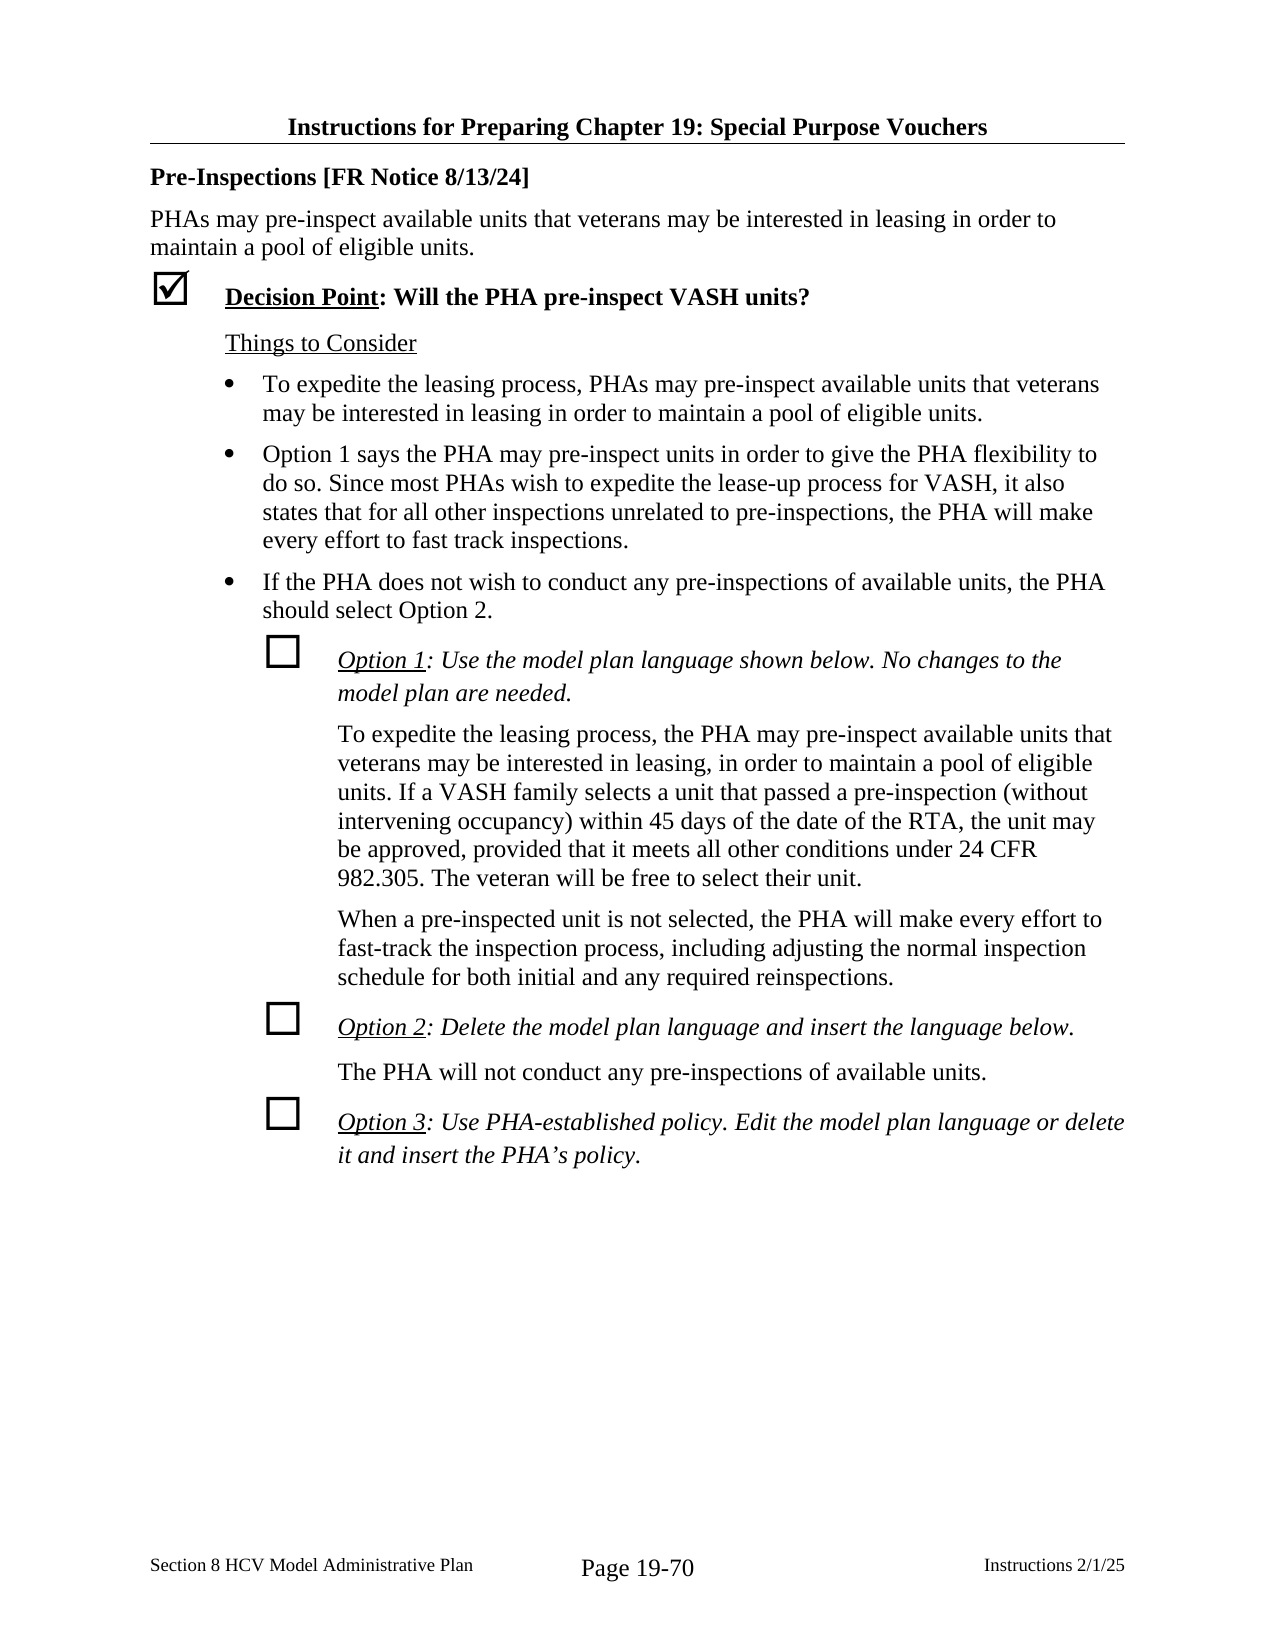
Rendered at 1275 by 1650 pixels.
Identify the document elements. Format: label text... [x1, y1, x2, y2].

text Things to Consider [225, 328, 1125, 357]
text Decision Point: Will the PHA pre-inspect VASH units? [150, 274, 1125, 315]
text When a pre-inspected unit is not selected, the PHA will make every effort to fast-track the inspection process, including adjusting the normal inspection schedule for both initial and any required reinspections. [337, 904, 1125, 991]
list If the PHA does not wish to conduct any pre-inspections of available units, the PHA should select Option 2. [225, 567, 1125, 624]
text Option 2: Delete the model plan language and insert the language below. [262, 1003, 1125, 1045]
text Pre-Inspections [FR Notice 8/13/24] [150, 162, 1125, 191]
text PHAs may pre-inspect available units that veterans may be interested in leasing in order to maintain a pool of eligible units. [150, 204, 1125, 261]
text The PHA will not conduct any pre-inspections of available units. [337, 1057, 1125, 1086]
text Option 3: Use PHA-established policy. Edit the model plan language or delete it and insert the PHA’s policy. [262, 1099, 1125, 1169]
list To expedite the leasing process, PHAs may pre-inspect available units that veterans may be interested in leasing in order to maintain a pool of eligible units. [225, 369, 1125, 427]
text Option 1: Use the model plan language shown below. No changes to the model plan are needed. [262, 637, 1125, 707]
list Option 1 says the PHA may pre-inspect units in order to give the PHA flexibility to do so. Since most PHAs wish to expedite the lease-up process for VASH, it also states that for all other inspections unrelated to pre-inspections, the PHA will make every effort to fast track inspections. [225, 439, 1125, 554]
text To expedite the leasing process, the PHA may pre-inspect available units that veterans may be interested in leasing, in order to maintain a pool of eligible units. If a VASH family selects a unit that passed a pre-inspection (without intervening occupancy) within 45 days of the date of the RTA, the unit may be approved, provided that it meets all other conditions under 24 CFR 982.305. The veteran will be free to select their unit. [337, 719, 1125, 892]
